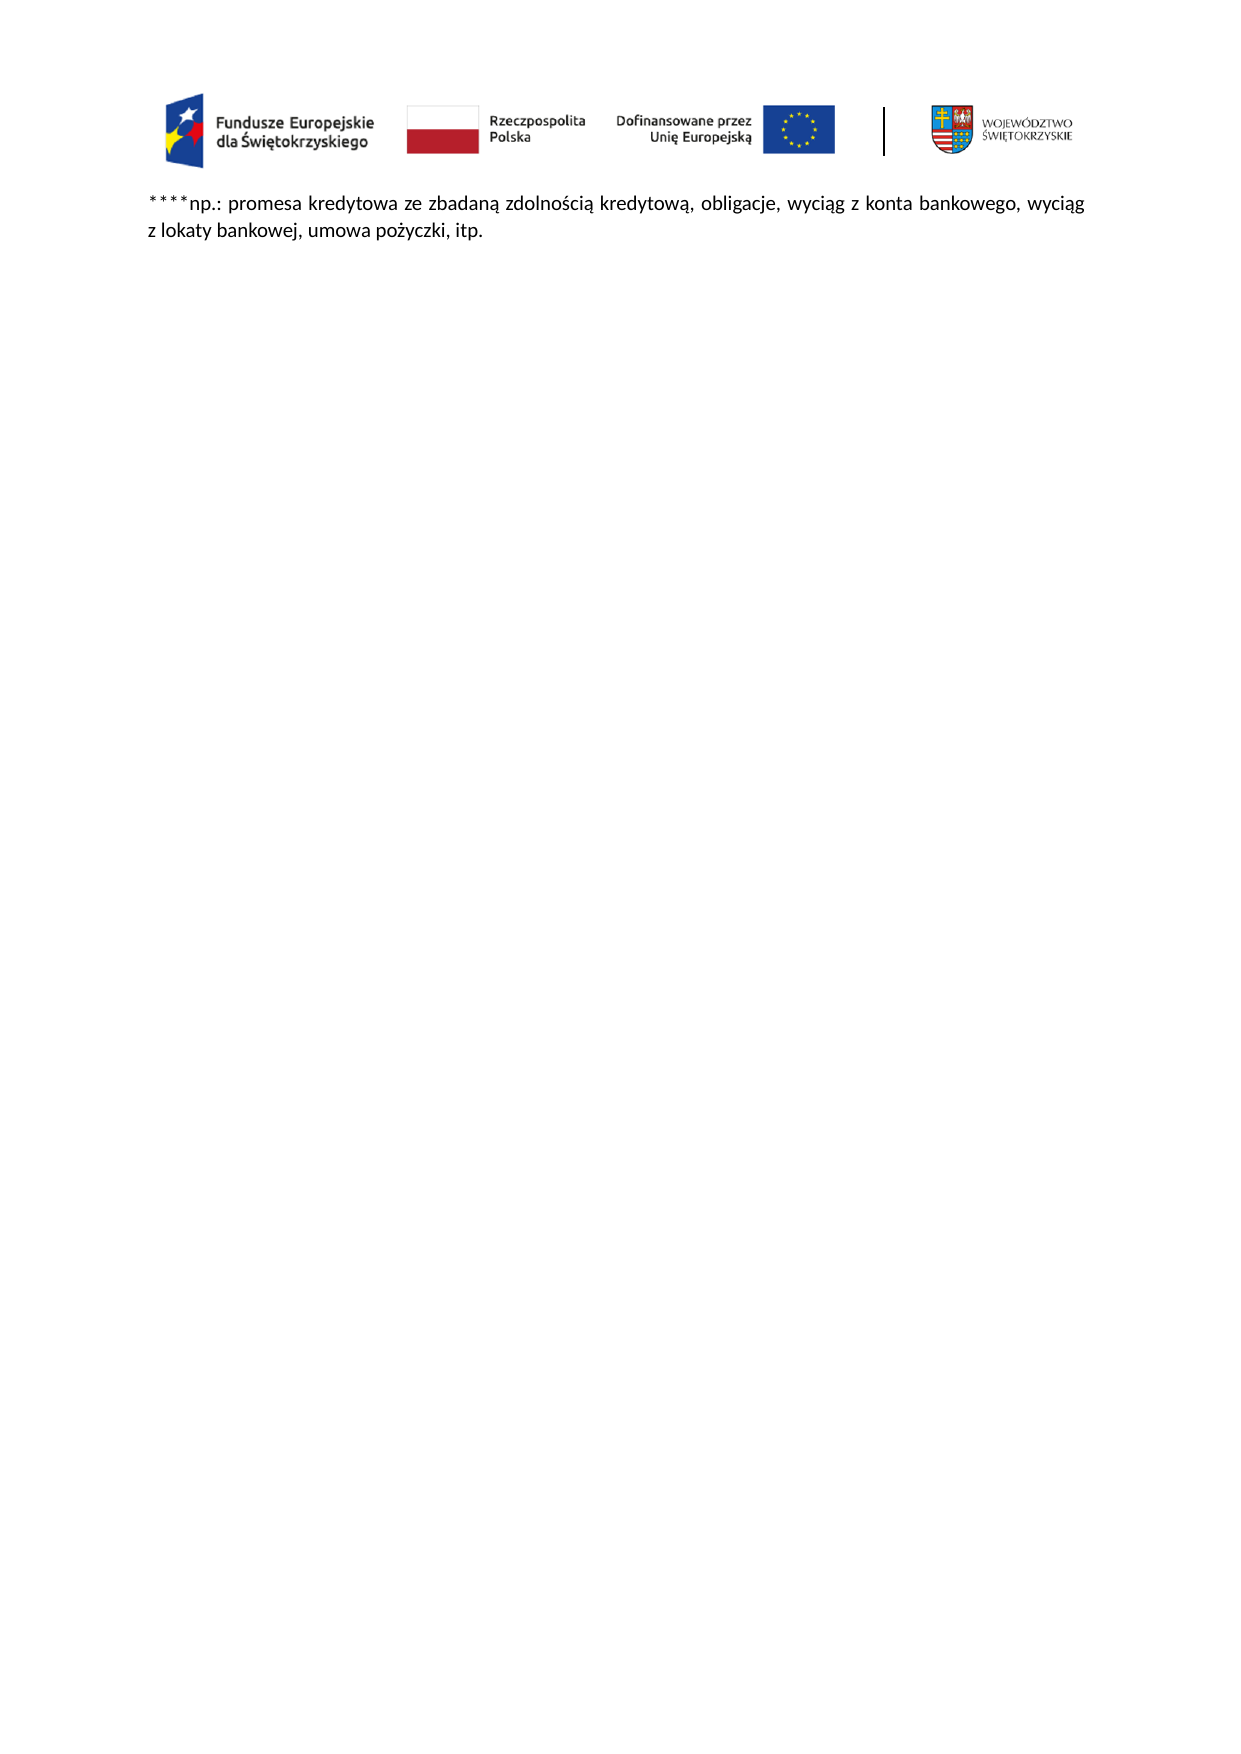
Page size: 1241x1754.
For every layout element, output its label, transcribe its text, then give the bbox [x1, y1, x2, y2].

text ****np.: promesa kredytowa ze zbadaną zdolnością kredytową, obligacje, wyciąg z konta bankowego, wyciąg z lokaty bankowej, umowa pożyczki, itp. [148, 191, 1093, 243]
picture [147, 73, 1093, 191]
